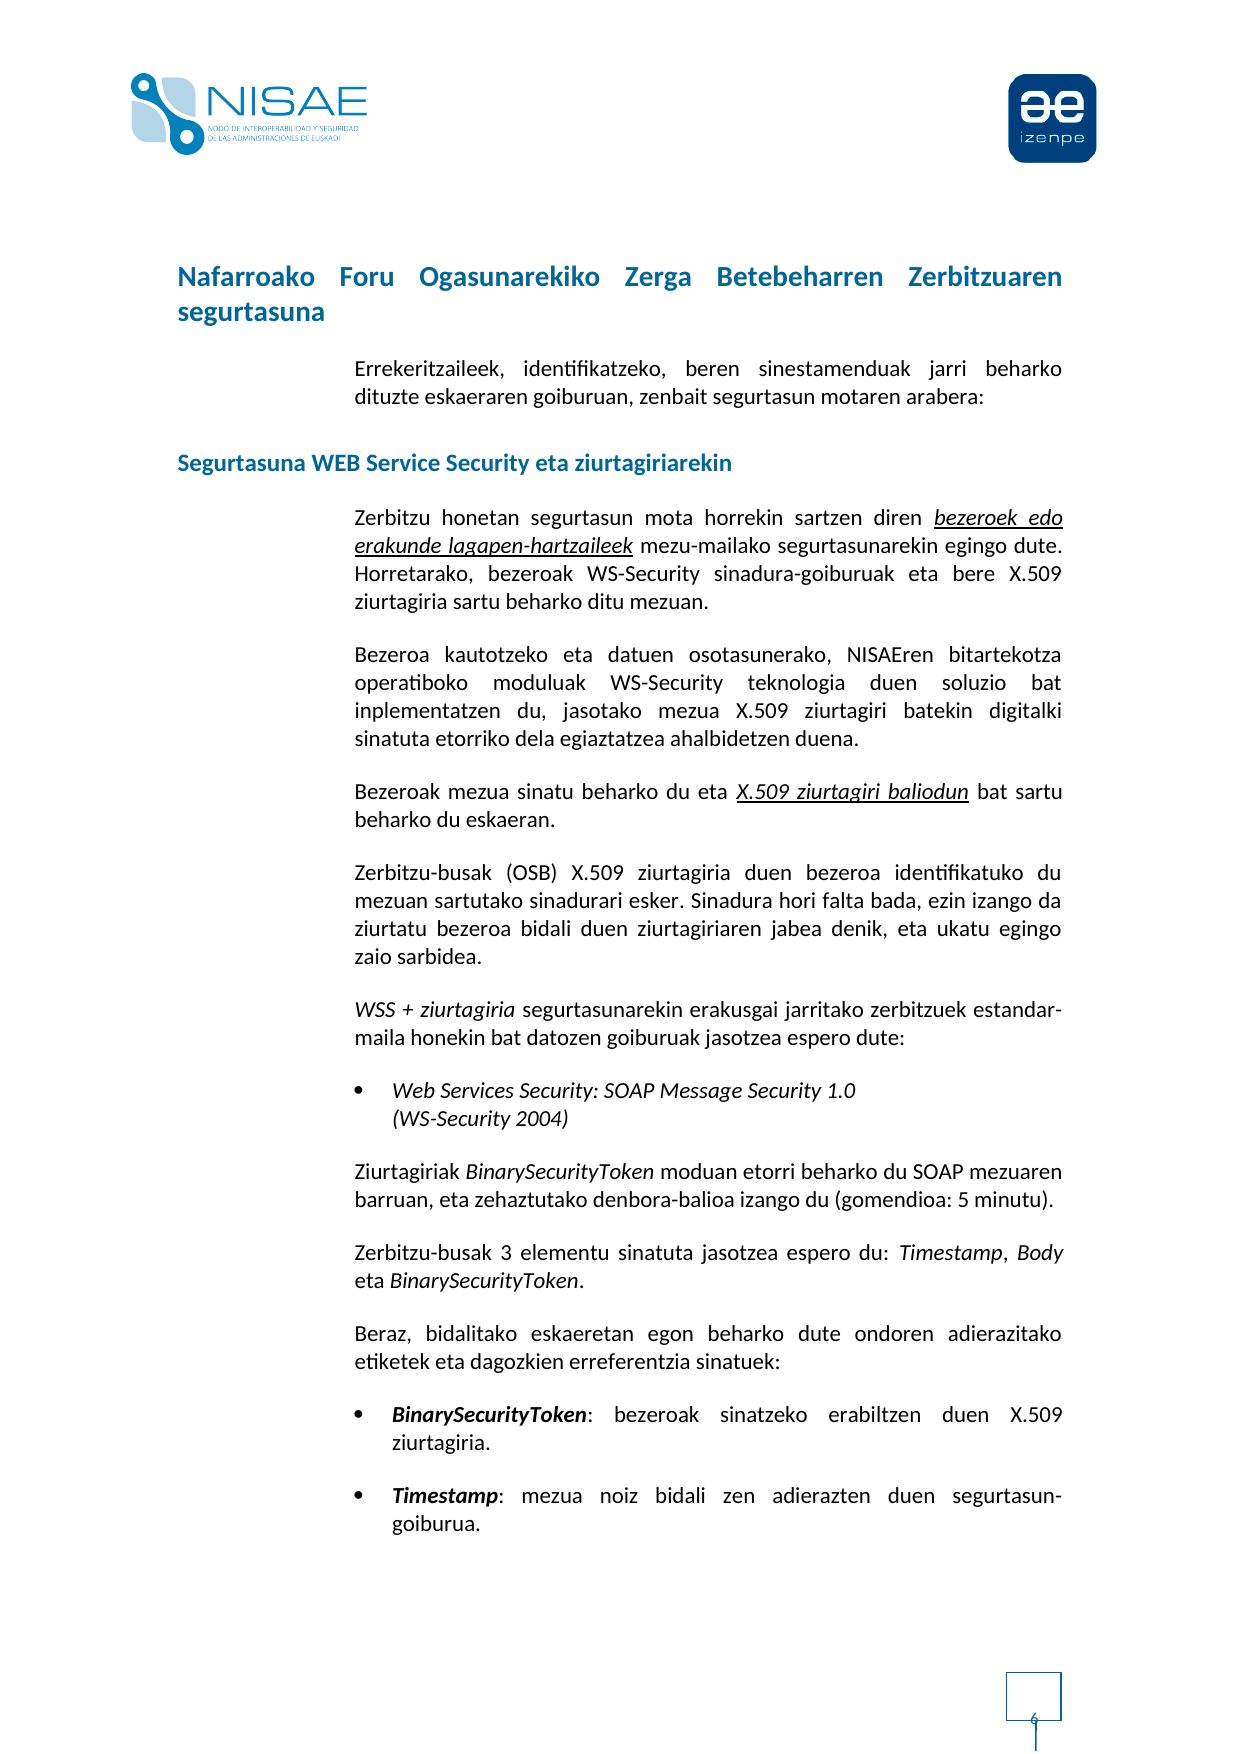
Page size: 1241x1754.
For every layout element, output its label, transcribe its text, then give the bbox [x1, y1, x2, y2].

text WSS + ziurtagiria segurtasunarekin erakusgai jarritako zerbitzuek estandar-maila honekin bat datozen goiburuak jasotzea espero dute: [354, 995, 1063, 1051]
list Timestamp: mezua noiz bidali zen adierazten duen segurtasun-goiburua. [354, 1482, 1063, 1538]
text Bezeroa kautotzeko eta datuen osotasunerako, NISAEren bitartekotza operatiboko moduluak WS-Security teknologia duen soluzio bat inplementatzen du, jasotako mezua X.509 ziurtagiri batekin digitalki sinatuta etorriko dela egiaztatzea ahalbidetzen duena. [354, 640, 1063, 752]
text Errekeritzaileek, identifikatzeko, beren sinestamenduak jarri beharko dituzte eskaeraren goiburuan, zenbait segurtasun motaren arabera: [354, 354, 1063, 410]
picture [1007, 74, 1097, 163]
picture [118, 73, 180, 155]
text Zerbitzu-busak (OSB) X.509 ziurtagiria duen bezeroa identifikatuko du mezuan sartutako sinadurari esker. Sinadura hori falta bada, ezin izango da ziurtatu bezeroa bidali duen ziurtagiriaren jabea denik, eta ukatu egingo zaio sarbidea. [354, 858, 1063, 970]
list BinarySecurityToken: bezeroak sinatzeko erabiltzen duen X.509 ziurtagiria. [354, 1401, 1063, 1457]
text (WS-Security 2004) [354, 1104, 1063, 1132]
text Zerbitzu-busak 3 elementu sinatuta jasotzea espero du: Timestamp, Body eta BinarySecurityToken. [354, 1238, 1063, 1294]
text Ziurtagiriak BinarySecurityToken moduan etorri beharko du SOAP mezuaren barruan, eta zehaztutako denbora-balioa izango du (gomendioa: 5 minutu). [354, 1157, 1063, 1213]
text Nafarroako Foru Ogasunarekiko Zerga Betebeharren Zerbitzuaren segurtasuna [177, 258, 1063, 329]
list Web Services Security: SOAP Message Security 1.0 [354, 1076, 1063, 1104]
text Zerbitzu honetan segurtasun mota horrekin sartzen diren bezeroek edo erakunde lagapen-hartzaileek mezu-mailako segurtasunarekin egingo dute. Horretarako, bezeroak WS-Security sinadura-goiburuak eta bere X.509 ziurtagiria sartu beharko ditu mezuan. [354, 503, 1063, 615]
picture [139, 81, 148, 90]
picture [181, 131, 193, 143]
text Beraz, bidalitako eskaeretan egon beharko dute ondoren adierazitako etiketek eta dagozkien erreferentzia sinatuek: [354, 1319, 1063, 1376]
text Segurtasuna WEB Service Security eta ziurtagiriarekin [177, 447, 1063, 478]
text Bezeroak mezua sinatu beharko du eta X.509 ziurtagiri baliodun bat sartu beharko du eskaeran. [354, 777, 1063, 833]
picture [149, 73, 386, 155]
